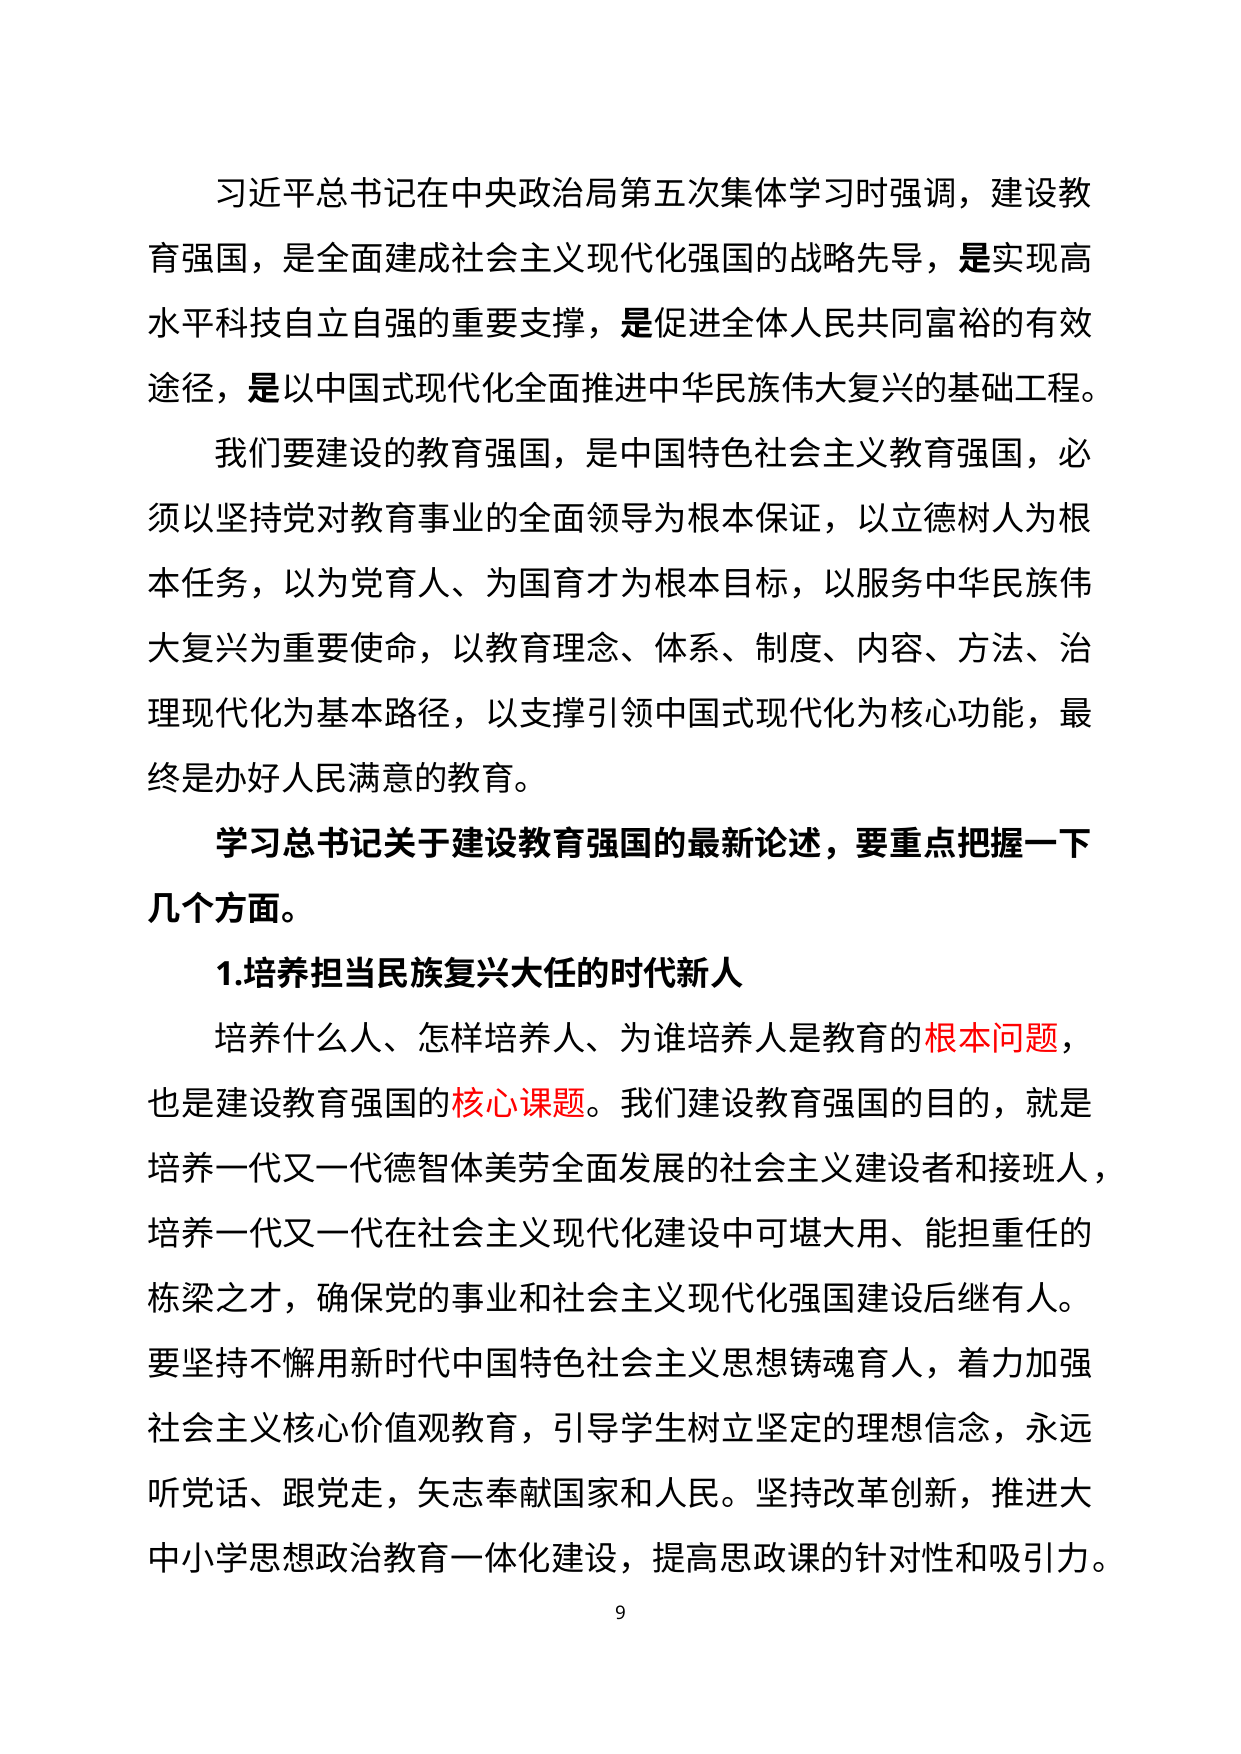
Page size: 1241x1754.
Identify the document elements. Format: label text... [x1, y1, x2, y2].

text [148, 1004, 1092, 1589]
text 我们要建设的教育强国，是中国特色社会主义教育强国，必须以坚持党对教育事业的全面领导为根本保证，以立德树人为根本任务，以为党育人、为国育才为根本目标，以服务中华民族伟大复兴为重要使命，以教育理念、体系、制度、内容、方法、治理现代化为基本路径，以支撑引领中国式现代化为核心功能，最终是办好人民满意的教育。 [148, 419, 1092, 809]
text 习近平总书记在中央政治局第五次集体学习时强调，建设教育强国，是全面建成社会主义现代化强国的战略先导，是实现高水平科技自立自强的重要支撑，是促进全体人民共同富裕的有效途径，是以中国式现代化全面推进中华民族伟大复兴的基础工程。 [148, 159, 1092, 419]
text 1.培养担当民族复兴大任的时代新人 [148, 939, 1092, 1004]
text 学习总书记关于建设教育强国的最新论述，要重点把握一下几个方面。 [148, 809, 1092, 939]
